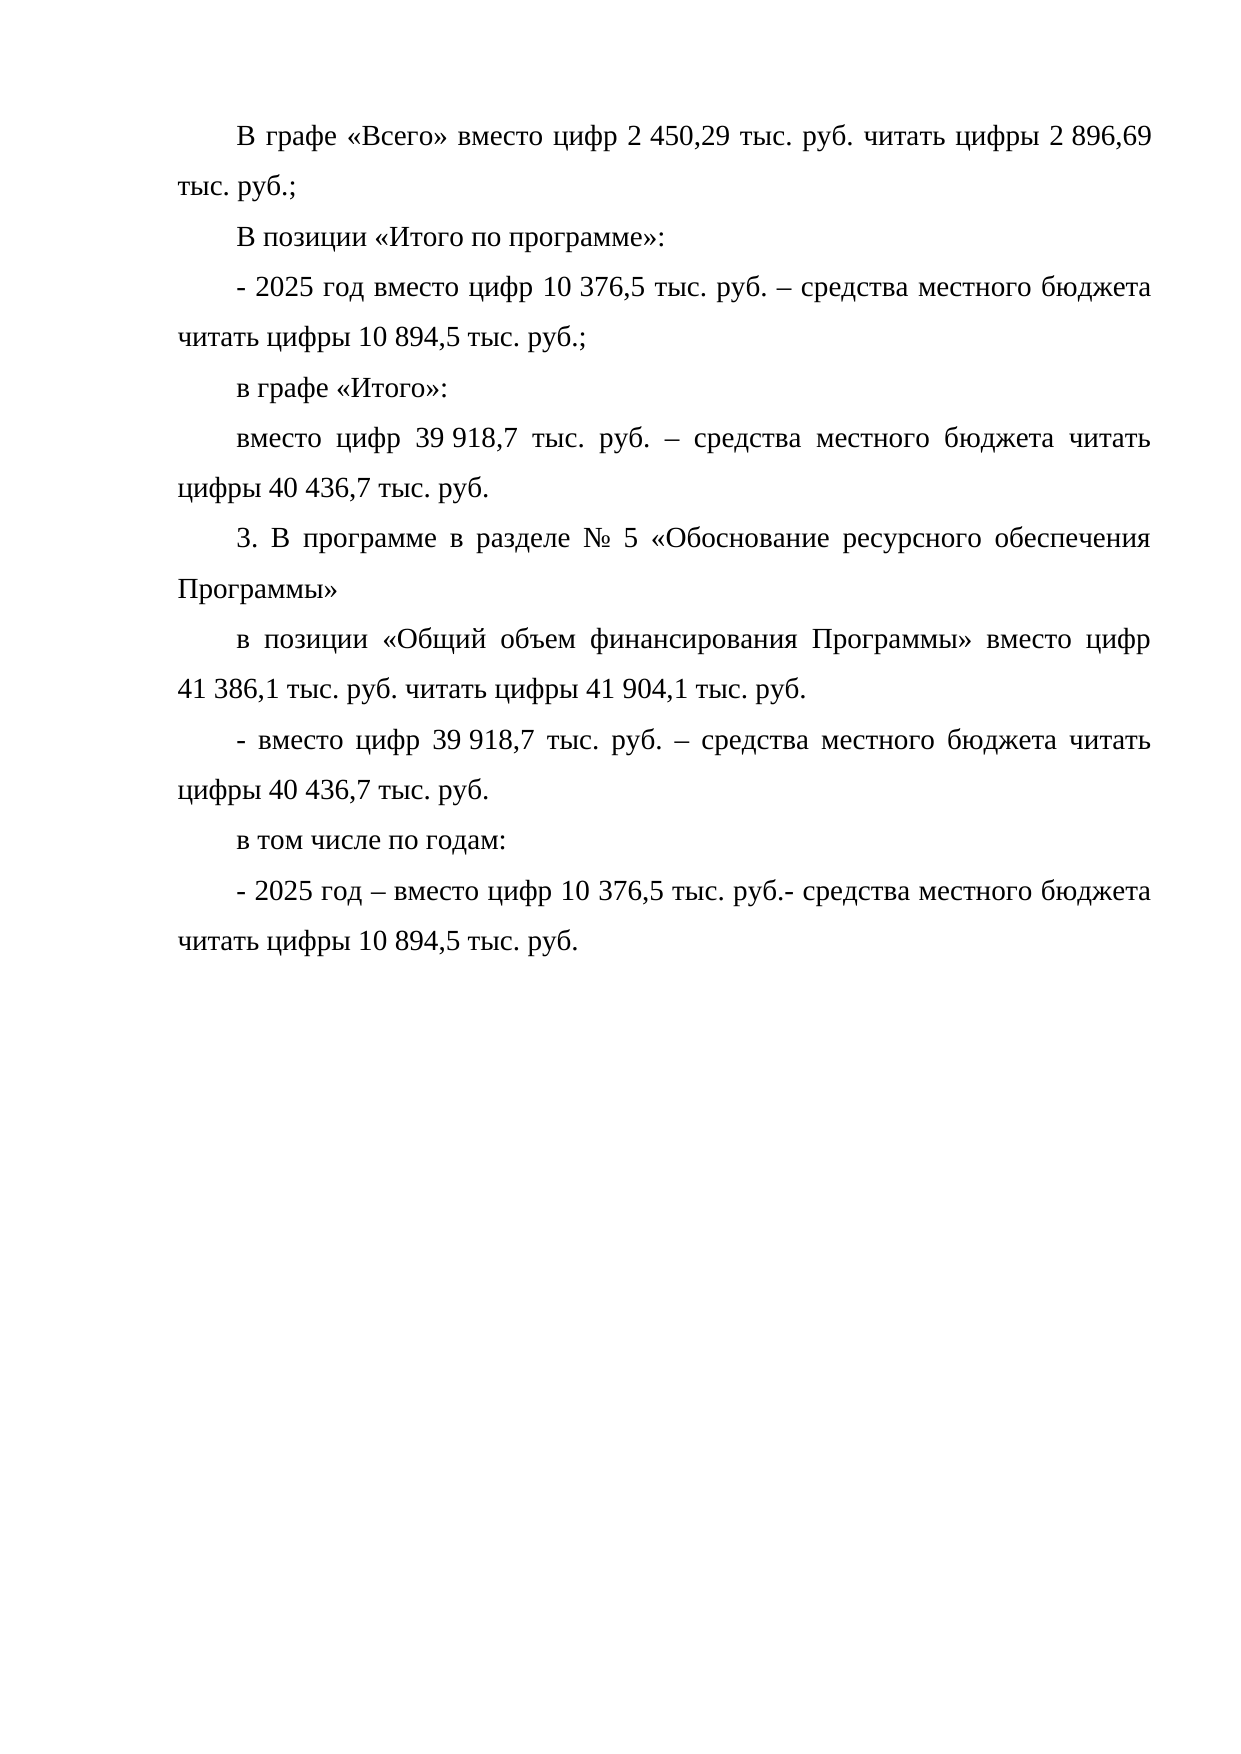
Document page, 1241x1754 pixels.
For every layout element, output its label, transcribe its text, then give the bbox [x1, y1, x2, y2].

text в позиции «Общий объем финансирования Программы» вместо цифр 41 386,1 тыс. руб. читать цифры 41 904,1 тыс. руб. [177, 621, 1152, 705]
text вместо цифр 39 918,7 тыс. руб. – средства местного бюджета читать цифры 40 436,7 тыс. руб. [177, 420, 1152, 504]
text в том числе по годам: [177, 822, 1152, 856]
text - 2025 год вместо цифр 10 376,5 тыс. руб. – средства местного бюджета читать цифры 10 894,5 тыс. руб.; [177, 269, 1152, 353]
text 3. В программе в разделе № 5 «Обоснование ресурсного обеспечения Программы» [177, 521, 1152, 604]
text в графе «Итого»: [177, 370, 1152, 403]
text В позиции «Итого по программе»: [177, 219, 1152, 252]
text В графе «Всего» вместо цифр 2 450,29 тыс. руб. читать цифры 2 896,69 тыс. руб.; [177, 118, 1152, 202]
text - 2025 год – вместо цифр 10 376,5 тыс. руб.- средства местного бюджета читать цифры 10 894,5 тыс. руб. [177, 873, 1152, 957]
text - вместо цифр 39 918,7 тыс. руб. – средства местного бюджета читать цифры 40 436,7 тыс. руб. [177, 722, 1152, 806]
